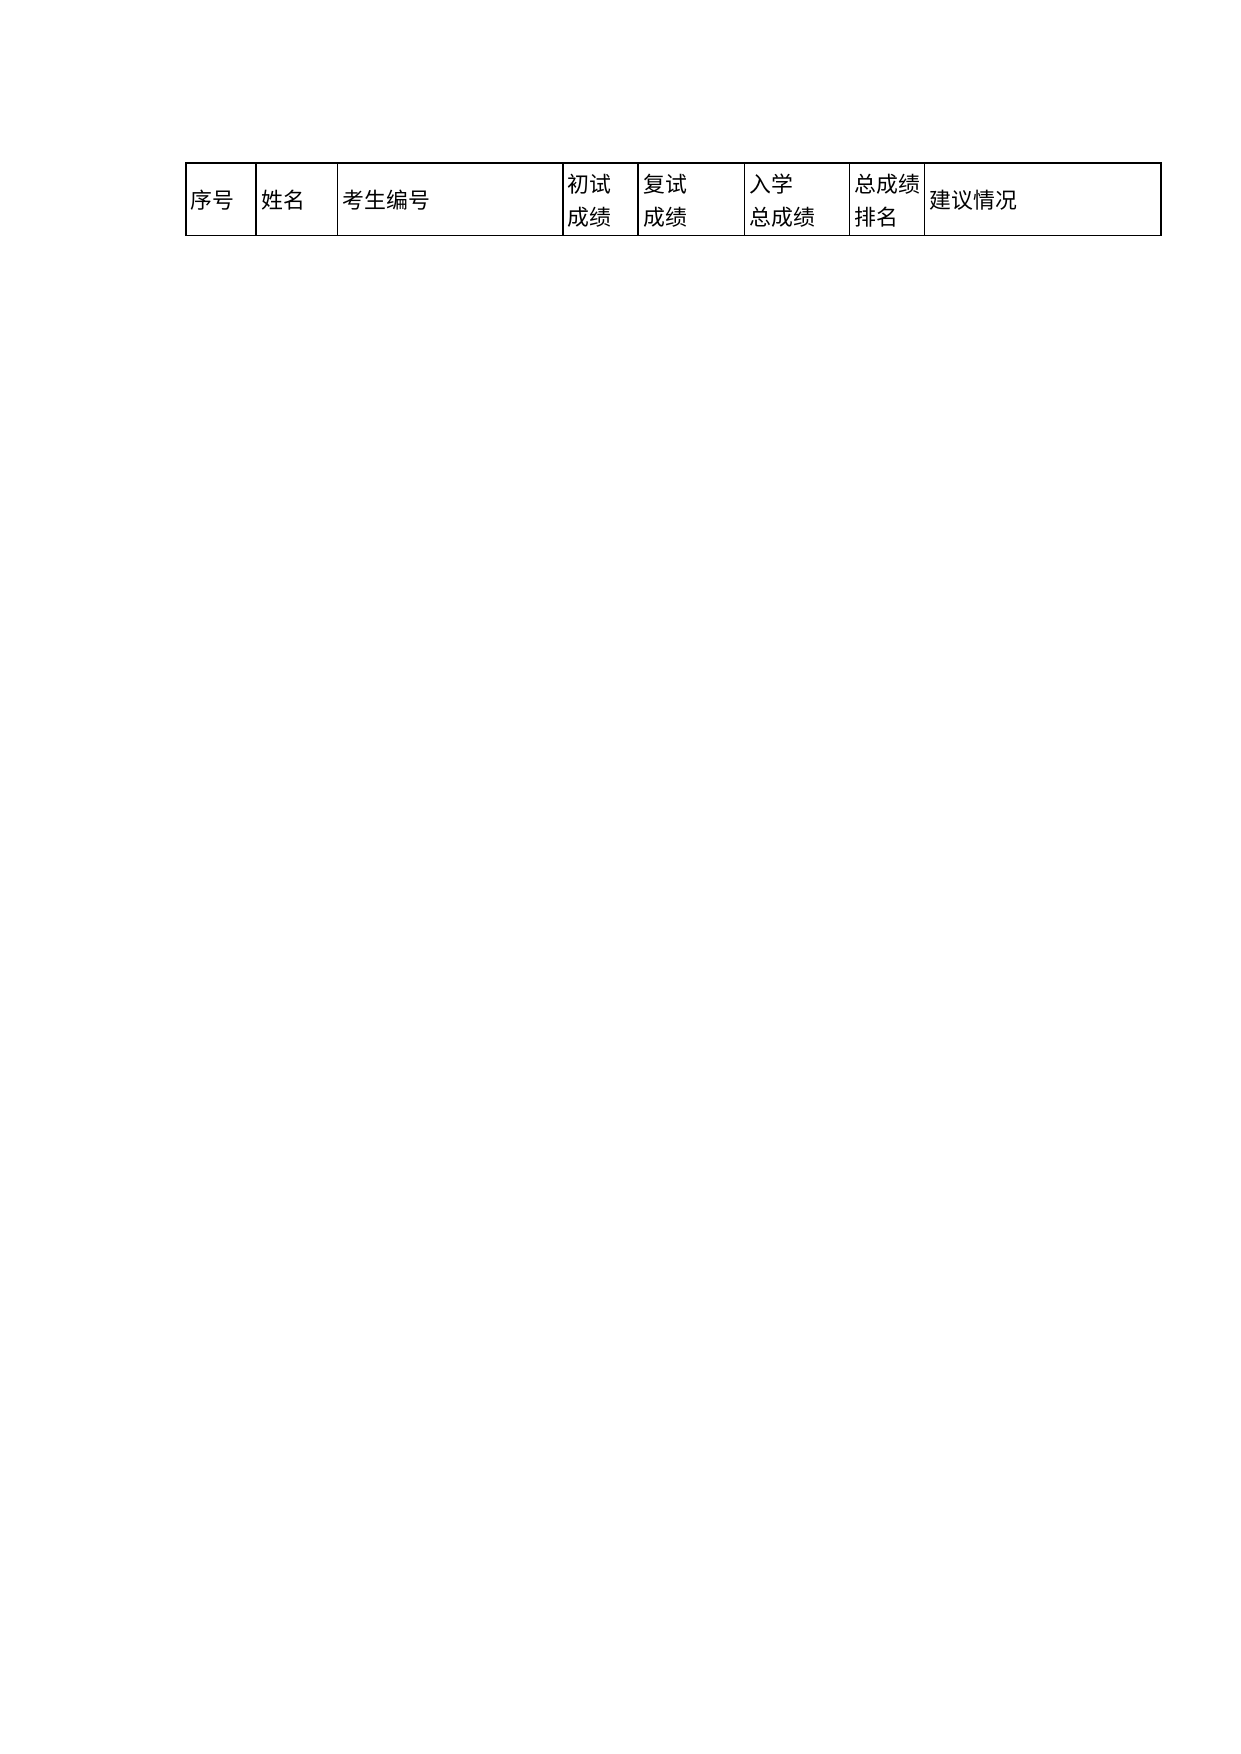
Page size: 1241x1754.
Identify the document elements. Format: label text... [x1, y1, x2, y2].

table_header 序号 [187, 164, 255, 235]
table_header 初试 成绩 [564, 164, 637, 235]
table_header 复试 成绩 [639, 164, 744, 235]
table_header 建议情况 [925, 164, 1160, 235]
table_header 考生编号 [338, 164, 562, 235]
table_header 姓名 [257, 164, 337, 235]
table_header 入学 总成绩 [745, 164, 849, 235]
table_header 总成绩 排名 [850, 164, 924, 235]
